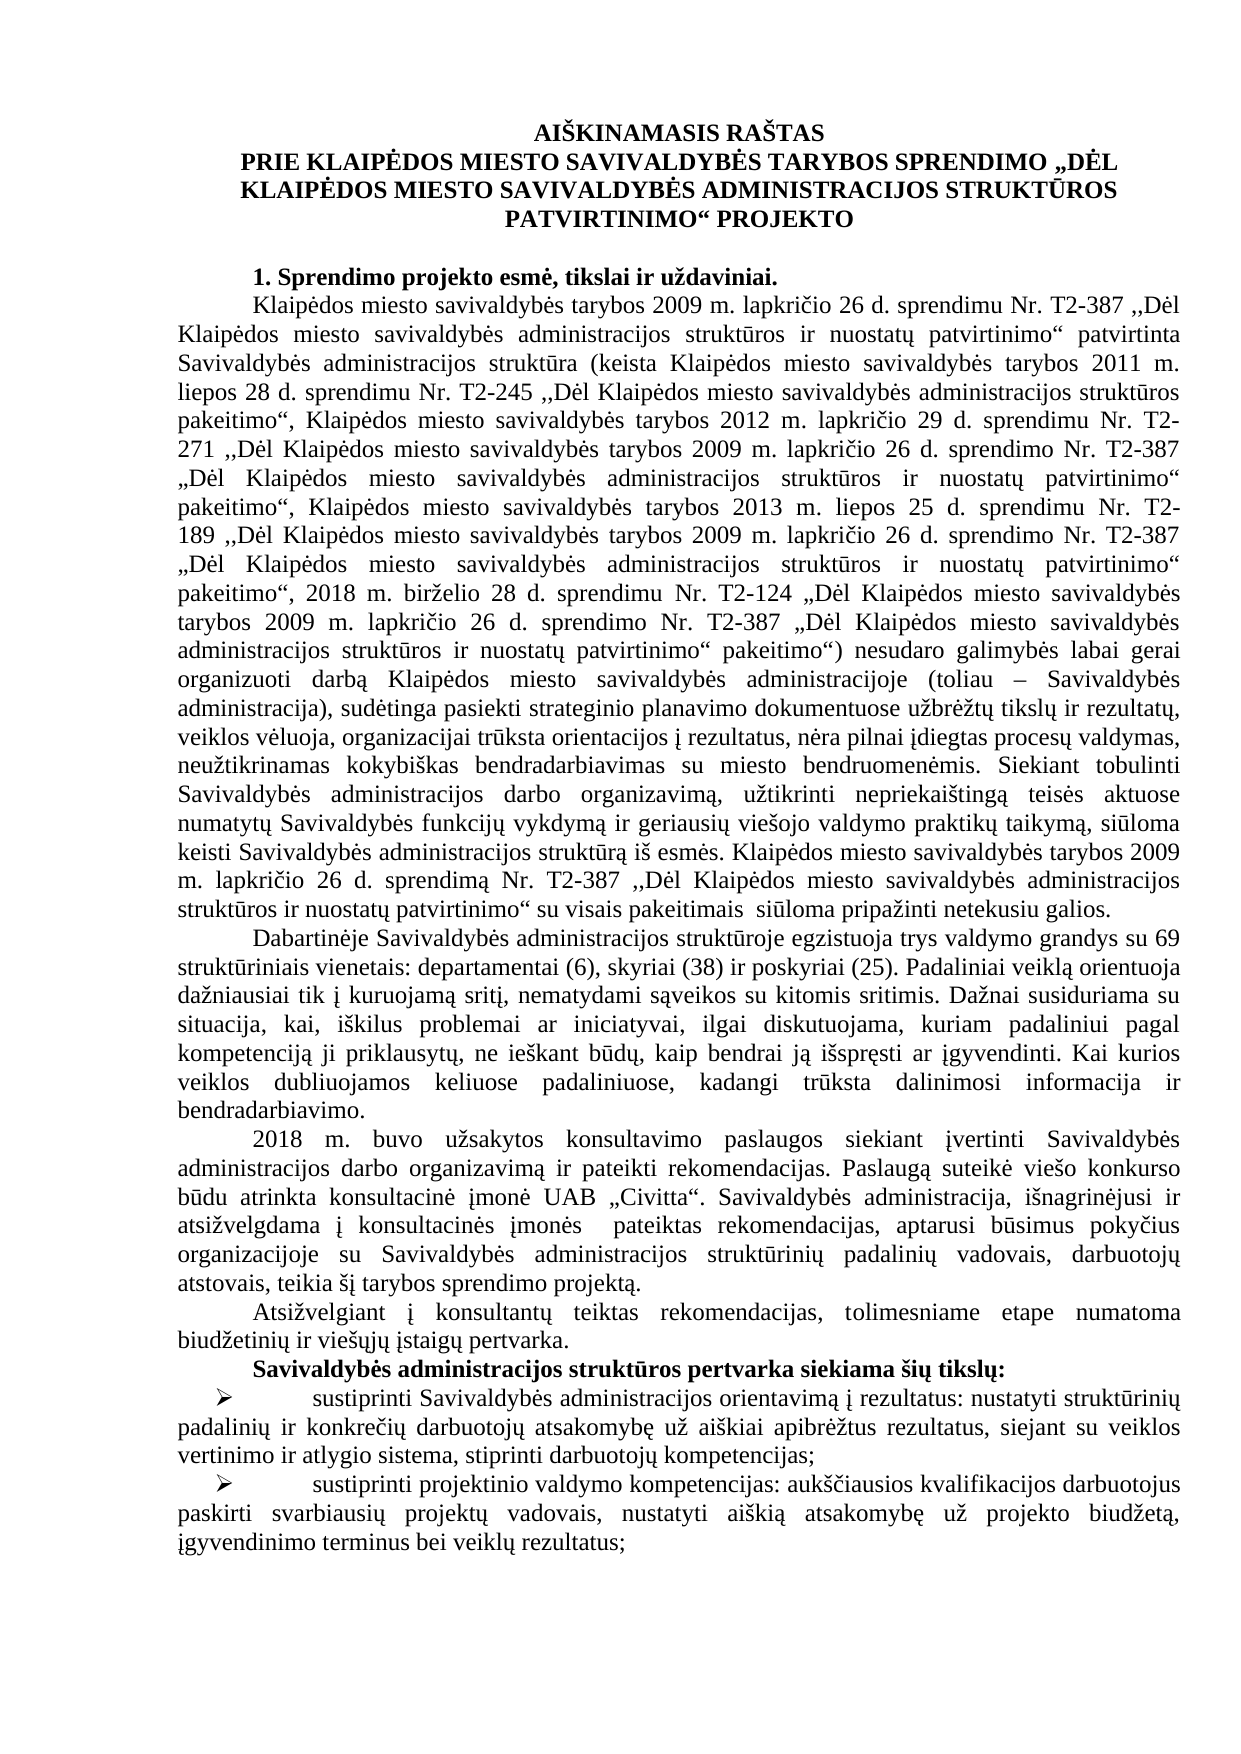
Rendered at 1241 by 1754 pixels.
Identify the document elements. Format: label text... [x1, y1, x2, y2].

text AIŠKINAMASIS RAŠTAS [177, 118, 1181, 147]
text PRIE KLAIPĖDOS MIESTO SAVIVALDYBĖS TARYBOS SPRENDIMO „DĖL KLAIPĖDOS MIESTO SAVIVALDYBĖS ADMINISTRACIJOS STRUKTŪROS PATVIRTINIMO“ PROJEKTO [177, 147, 1181, 233]
text Atsižvelgiant į konsultantų teiktas rekomendacijas, tolimesniame etape numatoma biudžetinių ir viešųjų įstaigų pertvarka. [177, 1297, 1181, 1354]
list sustiprinti Savivaldybės administracijos orientavimą į rezultatus: nustatyti struktūrinių padalinių ir konkrečių darbuotojų atsakomybę už aiškiai apibrėžtus rezultatus, siejant su veiklos vertinimo ir atlygio sistema, stiprinti darbuotojų kompetencijas; [177, 1383, 1181, 1469]
text Klaipėdos miesto savivaldybės tarybos 2009 m. lapkričio 26 d. sprendimu Nr. T2-387 ,,Dėl Klaipėdos miesto savivaldybės administracijos struktūros ir nuostatų patvirtinimo“ patvirtinta Savivaldybės administracijos struktūra (keista Klaipėdos miesto savivaldybės tarybos 2011 m. liepos 28 d. sprendimu Nr. T2-245 ,,Dėl Klaipėdos miesto savivaldybės administracijos struktūros pakeitimo“, Klaipėdos miesto savivaldybės tarybos 2012 m. lapkričio 29 d. sprendimu Nr. T2-271 ,,Dėl Klaipėdos miesto savivaldybės tarybos 2009 m. lapkričio 26 d. sprendimo Nr. T2-387 „Dėl Klaipėdos miesto savivaldybės administracijos struktūros ir nuostatų patvirtinimo“ pakeitimo“, Klaipėdos miesto savivaldybės tarybos 2013 m. liepos 25 d. sprendimu Nr. T2-189 ,,Dėl Klaipėdos miesto savivaldybės tarybos 2009 m. lapkričio 26 d. sprendimo Nr. T2-387 „Dėl Klaipėdos miesto savivaldybės administracijos struktūros ir nuostatų patvirtinimo“ pakeitimo“, 2018 m. birželio 28 d. sprendimu Nr. T2-124 „Dėl Klaipėdos miesto savivaldybės tarybos 2009 m. lapkričio 26 d. sprendimo Nr. T2-387 „Dėl Klaipėdos miesto savivaldybės administracijos struktūros ir nuostatų patvirtinimo“ pakeitimo“) nesudaro galimybės labai gerai organizuoti darbą Klaipėdos miesto savivaldybės administracijoje (toliau – Savivaldybės administracija), sudėtinga pasiekti strateginio planavimo dokumentuose užbrėžtų tikslų ir rezultatų, veiklos vėluoja, organizacijai trūksta orientacijos į rezultatus, nėra pilnai įdiegtas procesų valdymas, neužtikrinamas kokybiškas bendradarbiavimas su miesto bendruomenėmis. Siekiant tobulinti Savivaldybės administracijos darbo organizavimą, užtikrinti nepriekaištingą teisės aktuose numatytų Savivaldybės funkcijų vykdymą ir geriausių viešojo valdymo praktikų taikymą, siūloma keisti Savivaldybės administracijos struktūrą iš esmės. Klaipėdos miesto savivaldybės tarybos 2009 m. lapkričio 26 d. sprendimą Nr. T2-387 ,,Dėl Klaipėdos miesto savivaldybės administracijos struktūros ir nuostatų patvirtinimo“ su visais pakeitimais siūloma pripažinti netekusiu galios. [177, 291, 1181, 923]
text Dabartinėje Savivaldybės administracijos struktūroje egzistuoja trys valdymo grandys su 69 struktūriniais vienetais: departamentai (6), skyriai (38) ir poskyriai (25). Padaliniai veiklą orientuoja dažniausiai tik į kuruojamą sritį, nematydami sąveikos su kitomis sritimis. Dažnai susiduriama su situacija, kai, iškilus problemai ar iniciatyvai, ilgai diskutuojama, kuriam padaliniui pagal kompetenciją ji priklausytų, ne ieškant būdų, kaip bendrai ją išspręsti ar įgyvendinti. Kai kurios veiklos dubliuojamos keliuose padaliniuose, kadangi trūksta dalinimosi informacija ir bendradarbiavimo. [177, 923, 1181, 1124]
text 1. Sprendimo projekto esmė, tikslai ir uždaviniai. [177, 262, 1181, 291]
text 2018 m. buvo užsakytos konsultavimo paslaugos siekiant įvertinti Savivaldybės administracijos darbo organizavimą ir pateikti rekomendacijas. Paslaugą suteikė viešo konkurso būdu atrinkta konsultacinė įmonė UAB „Civitta“. Savivaldybės administracija, išnagrinėjusi ir atsižvelgdama į konsultacinės įmonės pateiktas rekomendacijas, aptarusi būsimus pokyčius organizacijoje su Savivaldybės administracijos struktūrinių padalinių vadovais, darbuotojų atstovais, teikia šį tarybos sprendimo projektą. [177, 1124, 1181, 1297]
list sustiprinti projektinio valdymo kompetencijas: aukščiausios kvalifikacijos darbuotojus paskirti svarbiausių projektų vadovais, nustatyti aiškią atsakomybę už projekto biudžetą, įgyvendinimo terminus bei veiklų rezultatus; [177, 1469, 1181, 1556]
text Savivaldybės administracijos struktūros pertvarka siekiama šių tikslų: [177, 1354, 1181, 1383]
